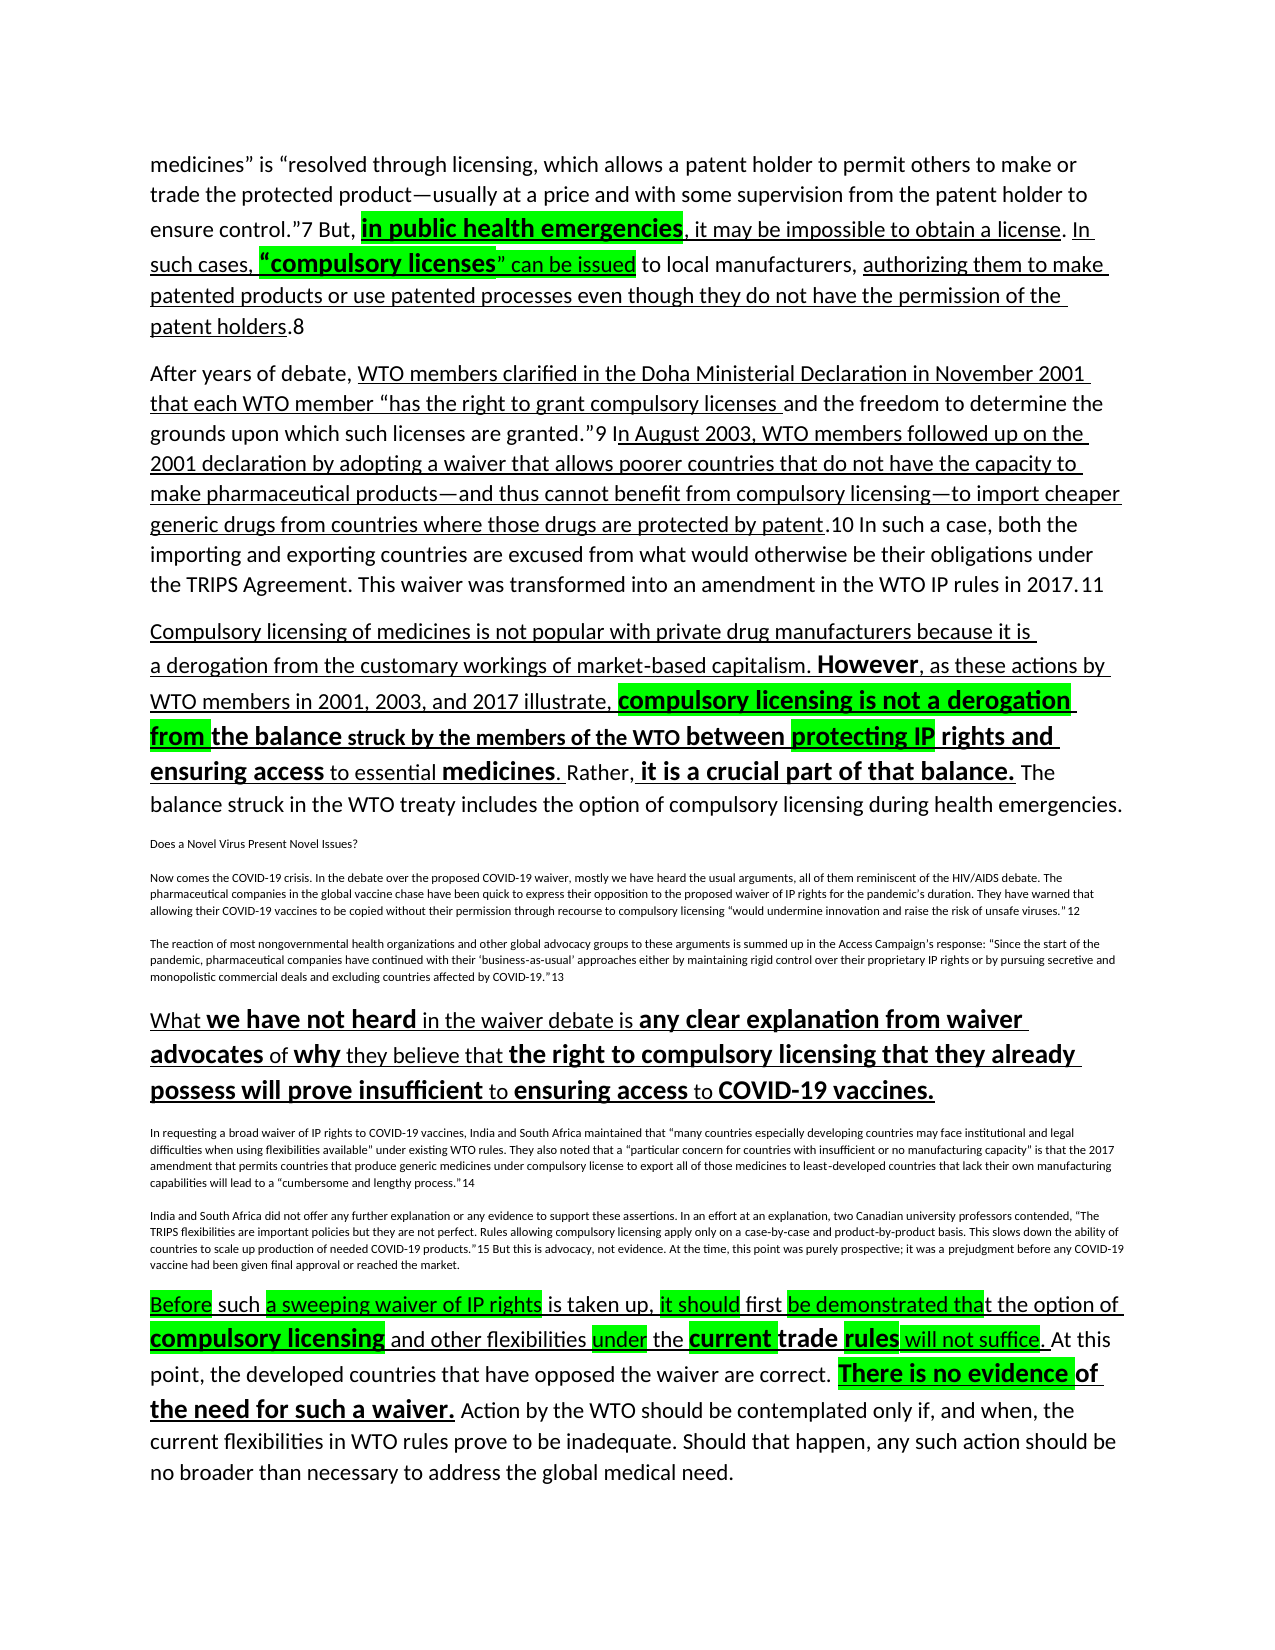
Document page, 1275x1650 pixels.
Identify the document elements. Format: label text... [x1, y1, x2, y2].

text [150, 150, 1125, 340]
text Does a Novel Virus Present Novel Issues? [150, 837, 1125, 852]
text The reaction of most nongovernmental health organizations and other global advocacy groups to these arguments is summed up in the Access Campaign’s response: “Since the start of the pandemic, pharmaceutical companies have continued with their ‘business‐​as‐​usual’ approaches either by maintaining rigid control over their proprietary IP rights or by pursuing secretive and monopolistic commercial deals and excluding countries affected by COVID-19.”13 [150, 936, 1125, 984]
text After years of debate, WTO members clarified in the Doha Ministerial Declaration in November 2001 that each WTO member “has the right to grant compulsory licenses and the freedom to determine the grounds upon which such licenses are granted.”9 In August 2003, WTO members followed up on the 2001 declaration by adopting a waiver that allows poorer countries that do not have the capacity to make pharmaceutical products—and thus cannot benefit from compulsory licensing—to import cheaper generic drugs from countries where those drugs are protected by patent.10 In such a case, both the importing and exporting countries are excused from what would otherwise be their obligations under the TRIPS Agreement. This waiver was transformed into an amendment in the WTO IP rules in 2017.11 [150, 359, 1125, 598]
text Compulsory licensing of medicines is not popular with private drug manufacturers because it is a derogation from the customary workings of market‐​based capitalism. However, as these actions by WTO members in 2001, 2003, and 2017 illustrate, compulsory licensing is not a derogation from the balance struck by the members of the WTO between protecting IP rights and ensuring access to essential medicines. Rather, it is a crucial part of that balance. The balance struck in the WTO treaty includes the option of compulsory licensing during health emergencies. [150, 617, 1125, 818]
text Before such a sweeping waiver of IP rights is taken up, it should first be demonstrated that the option of compulsory licensing and other flexibilities under the current trade rules will not suffice. At this point, the developed countries that have opposed the waiver are correct. There is no evidence of the need for such a waiver. Action by the WTO should be contemplated only if, and when, the current flexibilities in WTO rules prove to be inadequate. Should that happen, any such action should be no broader than necessary to address the global medical need. [150, 1290, 1125, 1486]
text Now comes the COVID-19 crisis. In the debate over the proposed COVID-19 waiver, mostly we have heard the usual arguments, all of them reminiscent of the HIV/AIDS debate. The pharmaceutical companies in the global vaccine chase have been quick to express their opposition to the proposed waiver of IP rights for the pandemic’s duration. They have warned that allowing their COVID-19 vaccines to be copied without their permission through recourse to compulsory licensing “would undermine innovation and raise the risk of unsafe viruses.”12 [150, 870, 1125, 918]
text India and South Africa did not offer any further explanation or any evidence to support these assertions. In an effort at an explanation, two Canadian university professors contended, “The TRIPS flexibilities are important policies but they are not perfect. Rules allowing compulsory licensing apply only on a case‐​by‐​case and product‐​by‐​product basis. This slows down the ability of countries to scale up production of needed COVID-19 products.”15 But this is advocacy, not evidence. At the time, this point was purely prospective; it was a prejudgment before any COVID-19 vaccine had been given final approval or reached the market. [150, 1208, 1125, 1273]
text In requesting a broad waiver of IP rights to COVID-19 vaccines, India and South Africa maintained that “many countries especially developing countries may face institutional and legal difficulties when using flexibilities available” under existing WTO rules. They also noted that a “particular concern for countries with insufficient or no manufacturing capacity” is that the 2017 amendment that permits countries that produce generic medicines under compulsory license to export all of those medicines to least‐​developed countries that lack their own manufacturing capabilities will lead to a “cumbersome and lengthy process.”14 [150, 1125, 1125, 1190]
text What we have not heard in the waiver debate is any clear explanation from waiver advocates of why they believe that the right to compulsory licensing that they already possess will prove insufficient to ensuring access to COVID-19 vaccines. [150, 1002, 1125, 1106]
